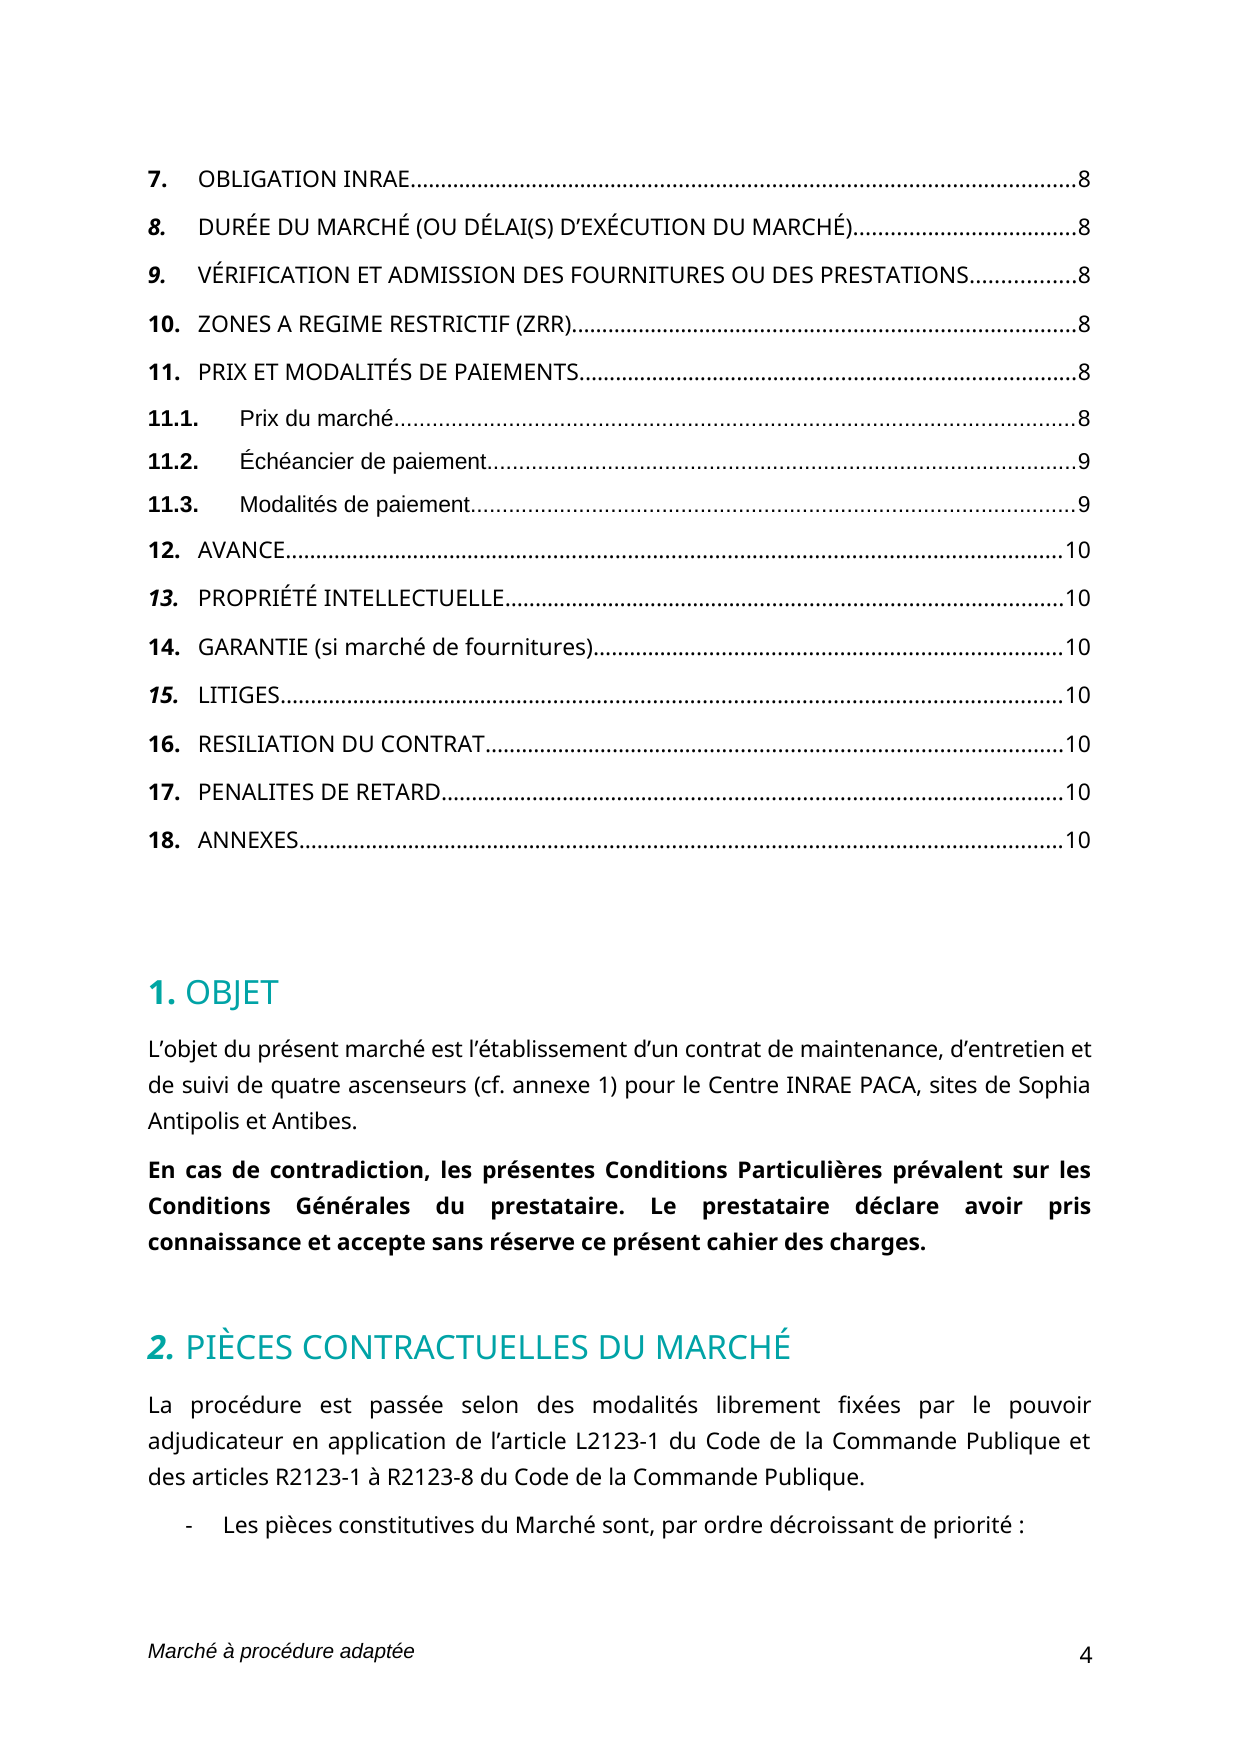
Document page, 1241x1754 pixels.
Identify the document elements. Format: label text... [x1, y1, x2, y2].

list Les pièces constitutives du Marché sont, par ordre décroissant de priorité : [185, 1509, 1092, 1540]
text 12. AVANCE 10 [148, 534, 1092, 565]
text 7. OBLIGATION INRAE 8 [148, 162, 1092, 194]
text 11.2. Échéancier de paiement 9 [148, 448, 1092, 474]
text 10. ZONES A REGIME RESTRICTIF (ZRR) 8 [148, 308, 1092, 339]
subtitle OBJET [148, 969, 1092, 1014]
text 15. LITIGES 10 [148, 679, 1092, 710]
text 17. PENALITES DE RETARD 10 [148, 776, 1092, 807]
text 16. RESILIATION DU CONTRAT 10 [148, 727, 1092, 759]
text 18. ANNEXES 10 [148, 824, 1092, 856]
text L’objet du présent marché est l’établissement d’un contrat de maintenance, d’entretien et de suivi de quatre ascenseurs (cf. annexe 1) pour le Centre INRAE PACA, sites de Sophia Antipolis et Antibes. [148, 1033, 1092, 1136]
text 8. DURÉE DU MARCHÉ (OU DÉLAI(S) D’EXÉCUTION DU MARCHÉ) 8 [148, 211, 1092, 242]
text 11.3. Modalités de paiement 9 [148, 491, 1092, 517]
text 11. PRIX ET MODALITÉS DE PAIEMENTS 8 [148, 356, 1092, 387]
text 14. GARANTIE (si marché de fournitures) 10 [148, 631, 1092, 662]
text En cas de contradiction, les présentes Conditions Particulières prévalent sur les Conditions Générales du prestataire. Le prestataire déclare avoir pris connaissance et accepte sans réserve ce présent cahier des charges. [148, 1154, 1092, 1257]
subtitle PIÈCES CONTRACTUELLES DU MARCHÉ [148, 1324, 1092, 1369]
text La procédure est passée selon des modalités librement fixées par le pouvoir adjudicateur en application de l’article L2123-1 du Code de la Commande Publique et des articles R2123-1 à R2123-8 du Code de la Commande Publique. [148, 1389, 1092, 1492]
text 11.1. Prix du marché 8 [148, 405, 1092, 431]
text 13. PROPRIÉTÉ INTELLECTUELLE 10 [148, 582, 1092, 613]
text 9. VÉRIFICATION ET ADMISSION DES FOURNITURES OU DES PRESTATIONS 8 [148, 259, 1092, 291]
